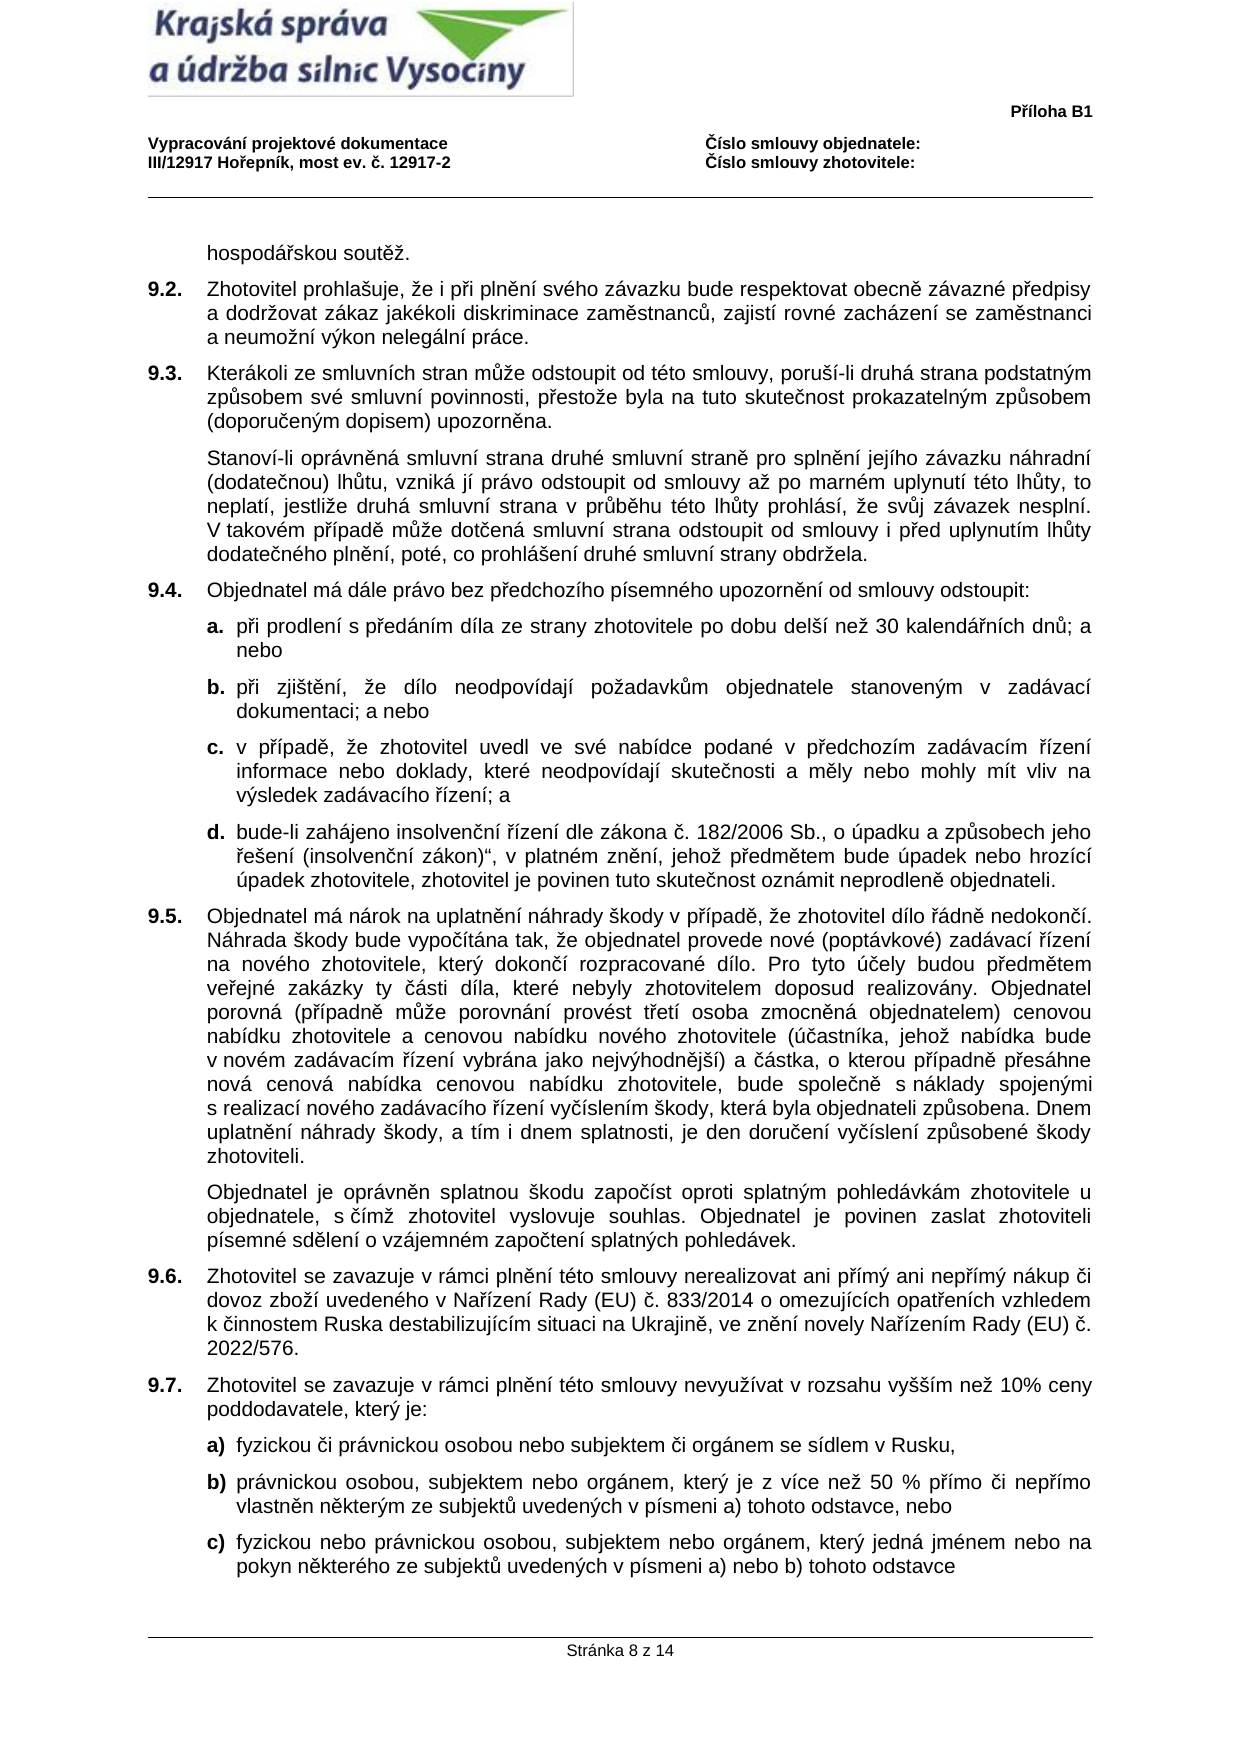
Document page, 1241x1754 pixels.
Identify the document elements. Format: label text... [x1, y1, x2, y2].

list v případě, že zhotovitel uvedl ve své nabídce podané v předchozím zadávacím řízení informace nebo doklady, které neodpovídají skutečnosti a měly nebo mohly mít vliv na výsledek zadávacího řízení; a [207, 735, 1093, 807]
list právnickou osobou, subjektem nebo orgánem, který je z více než 50 % přímo či nepřímo vlastněn některým ze subjektů uvedených v písmeni a) tohoto odstavce, nebo [207, 1469, 1093, 1517]
list při prodlení s předáním díla ze strany zhotovitele po dobu delší než 30 kalendářních dnů; a nebo [207, 614, 1093, 662]
list Objednatel má nárok na uplatnění náhrady škody v případě, že zhotovitel dílo řádně nedokončí. Náhrada škody bude vypočítána tak, že objednatel provede nové (poptávkové) zadávací řízení na nového zhotovitele, který dokončí rozpracované dílo. Pro tyto účely budou předmětem veřejné zakázky ty části díla, které nebyly zhotovitelem doposud realizovány. Objednatel porovná (případně může porovnání provést třetí osoba zmocněná objednatelem) cenovou nabídku zhotovitele a cenovou nabídku nového zhotovitele (účastníka, jehož nabídka bude v novém zadávacím řízení vybrána jako nejvýhodnější) a částka, o kterou případně přesáhne nová cenová nabídka cenovou nabídku zhotovitele, bude společně s náklady spojenými s realizací nového zadávacího řízení vyčíslením škody, která byla objednateli způsobena. Dnem uplatnění náhrady škody, a tím i dnem splatnosti, je den doručení vyčíslení způsobené škody zhotoviteli. [148, 904, 1093, 1167]
list Objednatel má dále právo bez předchozího písemného upozornění od smlouvy odstoupit: [148, 578, 1093, 602]
list fyzickou či právnickou osobou nebo subjektem či orgánem se sídlem v Rusku, [207, 1433, 1093, 1457]
text Objednatel je oprávněn splatnou škodu započíst oproti splatným pohledávkám zhotovitele u objednatele, s čímž zhotovitel vyslovuje souhlas. Objednatel je povinen zaslat zhotoviteli písemné sdělení o vzájemném započtení splatných pohledávek. [207, 1180, 1093, 1252]
list fyzickou nebo právnickou osobou, subjektem nebo orgánem, který jedná jménem nebo na pokyn některého ze subjektů uvedených v písmeni a) nebo b) tohoto odstavce [207, 1530, 1093, 1578]
picture [147, 2, 574, 98]
list Kterákoli ze smluvních stran může odstoupit od této smlouvy, poruší-li druhá strana podstatným způsobem své smluvní povinnosti, přestože byla na tuto skutečnost prokazatelným způsobem (doporučeným dopisem) upozorněna. [148, 361, 1093, 433]
list Zhotovitel prohlašuje, že i při plnění svého závazku bude respektovat obecně závazné předpisy a dodržovat zákaz jakékoli diskriminace zaměstnanců, zajistí rovné zacházení se zaměstnanci a neumožní výkon nelegální práce. [148, 277, 1093, 349]
text Stanoví-li oprávněná smluvní strana druhé smluvní straně pro splnění jejího závazku náhradní (dodatečnou) lhůtu, vzniká jí právo odstoupit od smlouvy až po marném uplynutí této lhůty, to neplatí, jestliže druhá smluvní strana v průběhu této lhůty prohlásí, že svůj závazek nesplní. V takovém případě může dotčená smluvní strana odstoupit od smlouvy i před uplynutím lhůty dodatečného plnění, poté, co prohlášení druhé smluvní strany obdržela. [207, 446, 1093, 565]
list Zhotovitel se zavazuje v rámci plnění této smlouvy nevyužívat v rozsahu vyšším než 10% ceny poddodavatele, který je: [148, 1373, 1093, 1421]
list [148, 240, 1093, 264]
list při zjištění, že dílo neodpovídají požadavkům objednatele stanoveným v zadávací dokumentaci; a nebo [207, 675, 1093, 723]
list bude-li zahájeno insolvenční řízení dle zákona č. 182/2006 Sb., o úpadku a způsobech jeho řešení (insolvenční zákon)“, v platném znění, jehož předmětem bude úpadek nebo hrozící úpadek zhotovitele, zhotovitel je povinen tuto skutečnost oznámit neprodleně objednateli. [207, 819, 1093, 891]
list Zhotovitel se zavazuje v rámci plnění této smlouvy nerealizovat ani přímý ani nepřímý nákup či dovoz zboží uvedeného v Nařízení Rady (EU) č. 833/2014 o omezujících opatřeních vzhledem k činnostem Ruska destabilizujícím situaci na Ukrajině, ve znění novely Nařízením Rady (EU) č. 2022/576. [148, 1264, 1093, 1360]
